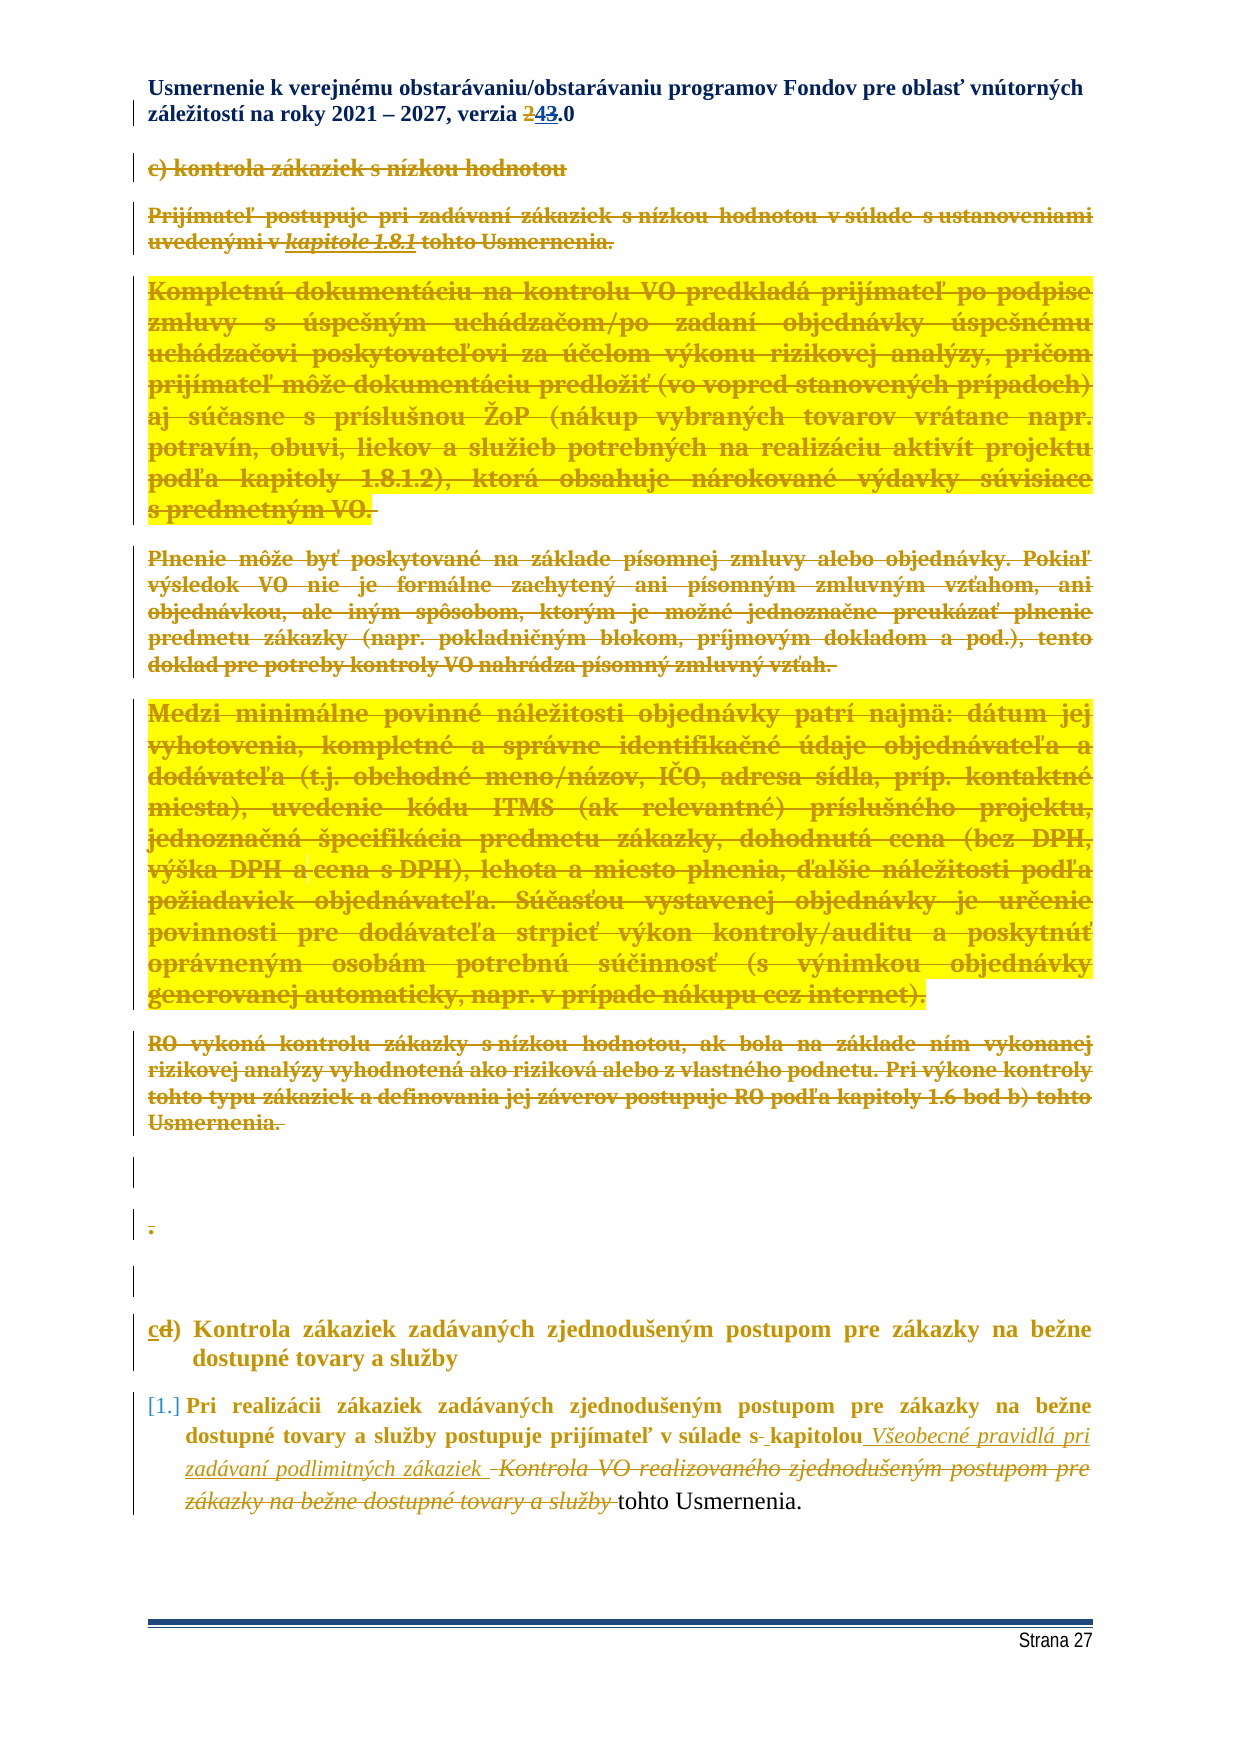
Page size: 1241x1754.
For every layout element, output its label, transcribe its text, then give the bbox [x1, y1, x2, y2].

subtitle ) Kontrola zákaziek zadávaných zjednodušeným postupom pre zákazky na bežne dostupné tovary a služby [148, 1314, 1093, 1371]
list Pri realizácii zákaziek zadávaných zjednodušeným postupom pre zákazky na bežne dostupné tovary a služby postupuje prijímateľ v súlade skapitoloutohto Usmernenia. [148, 1392, 1093, 1515]
